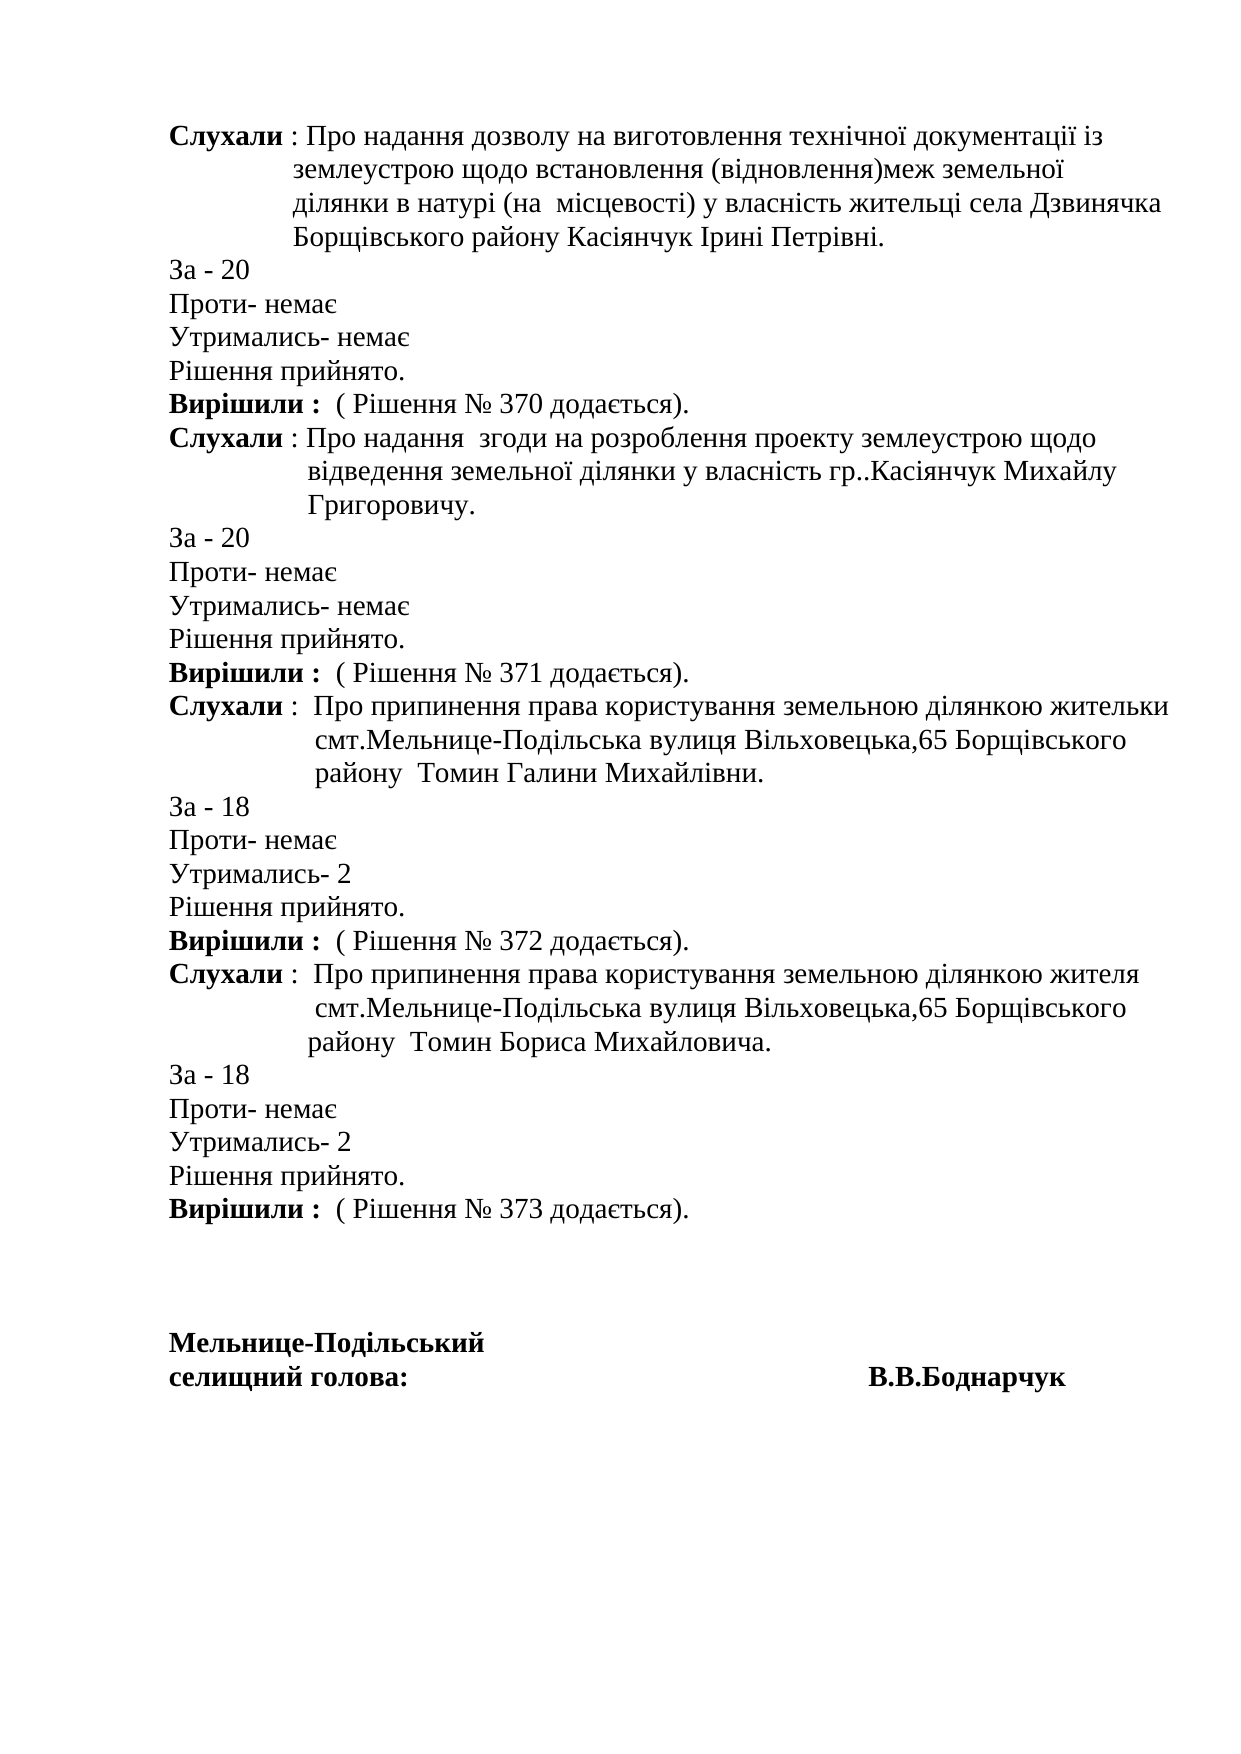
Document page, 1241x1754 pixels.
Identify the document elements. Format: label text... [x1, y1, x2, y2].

text Рішення прийнято. [169, 353, 1181, 386]
text Григоровичу. [169, 487, 1181, 521]
text Рішення прийнято. [169, 1158, 1181, 1191]
text За - 20 [169, 252, 1181, 286]
text Вирішили : ( Рішення № 370 додається). [169, 386, 1181, 420]
text За - 20 [169, 521, 1181, 554]
text Слухали : Про надання згоди на розроблення проекту землеустрою щодо [169, 420, 1181, 453]
text Вирішили : ( Рішення № 372 додається). [169, 923, 1181, 957]
text землеустрою щодо встановлення (відновлення)меж земельної [169, 152, 1181, 185]
text району Томин Бориса Михайловича. [169, 1024, 1181, 1057]
text Слухали : Про припинення права користування земельною ділянкою жителя [169, 957, 1181, 990]
text району Томин Галини Михайлівни. [169, 755, 1181, 789]
text ділянки в натурі (на місцевості) у власність жительці села Дзвинячка [169, 185, 1181, 219]
text селищний голова: В.В.Боднарчук [169, 1359, 1181, 1393]
text Вирішили : ( Рішення № 371 додається). [169, 655, 1181, 688]
text Рішення прийнято. [169, 621, 1181, 655]
text За - 18 [169, 789, 1181, 822]
text Проти- немає [169, 1091, 1181, 1124]
text Вирішили : ( Рішення № 373 додається). [169, 1191, 1181, 1225]
text Утримались- немає [169, 588, 1181, 621]
text За - 18 [169, 1057, 1181, 1091]
text Рішення прийнято. [169, 889, 1181, 923]
text смт.Мельнице-Подільська вулиця Вільховецька,65 Борщівського [169, 722, 1181, 755]
text Слухали : Про надання дозволу на виготовлення технічної документації із [169, 118, 1181, 152]
text Утримались- 2 [169, 1124, 1181, 1158]
text Проти- немає [169, 554, 1181, 588]
text Утримались- 2 [169, 856, 1181, 889]
text Борщівського району Касіянчук Ірині Петрівні. [169, 219, 1181, 252]
text Проти- немає [169, 286, 1181, 319]
text Утримались- немає [169, 319, 1181, 353]
subtitle Мельнице-Подільський [169, 1326, 1181, 1359]
text смт.Мельнице-Подільська вулиця Вільховецька,65 Борщівського [169, 990, 1181, 1024]
text Проти- немає [169, 822, 1181, 856]
text Слухали : Про припинення права користування земельною ділянкою жительки [169, 688, 1181, 722]
text відведення земельної ділянки у власність гр..Касіянчук Михайлу [169, 453, 1181, 487]
